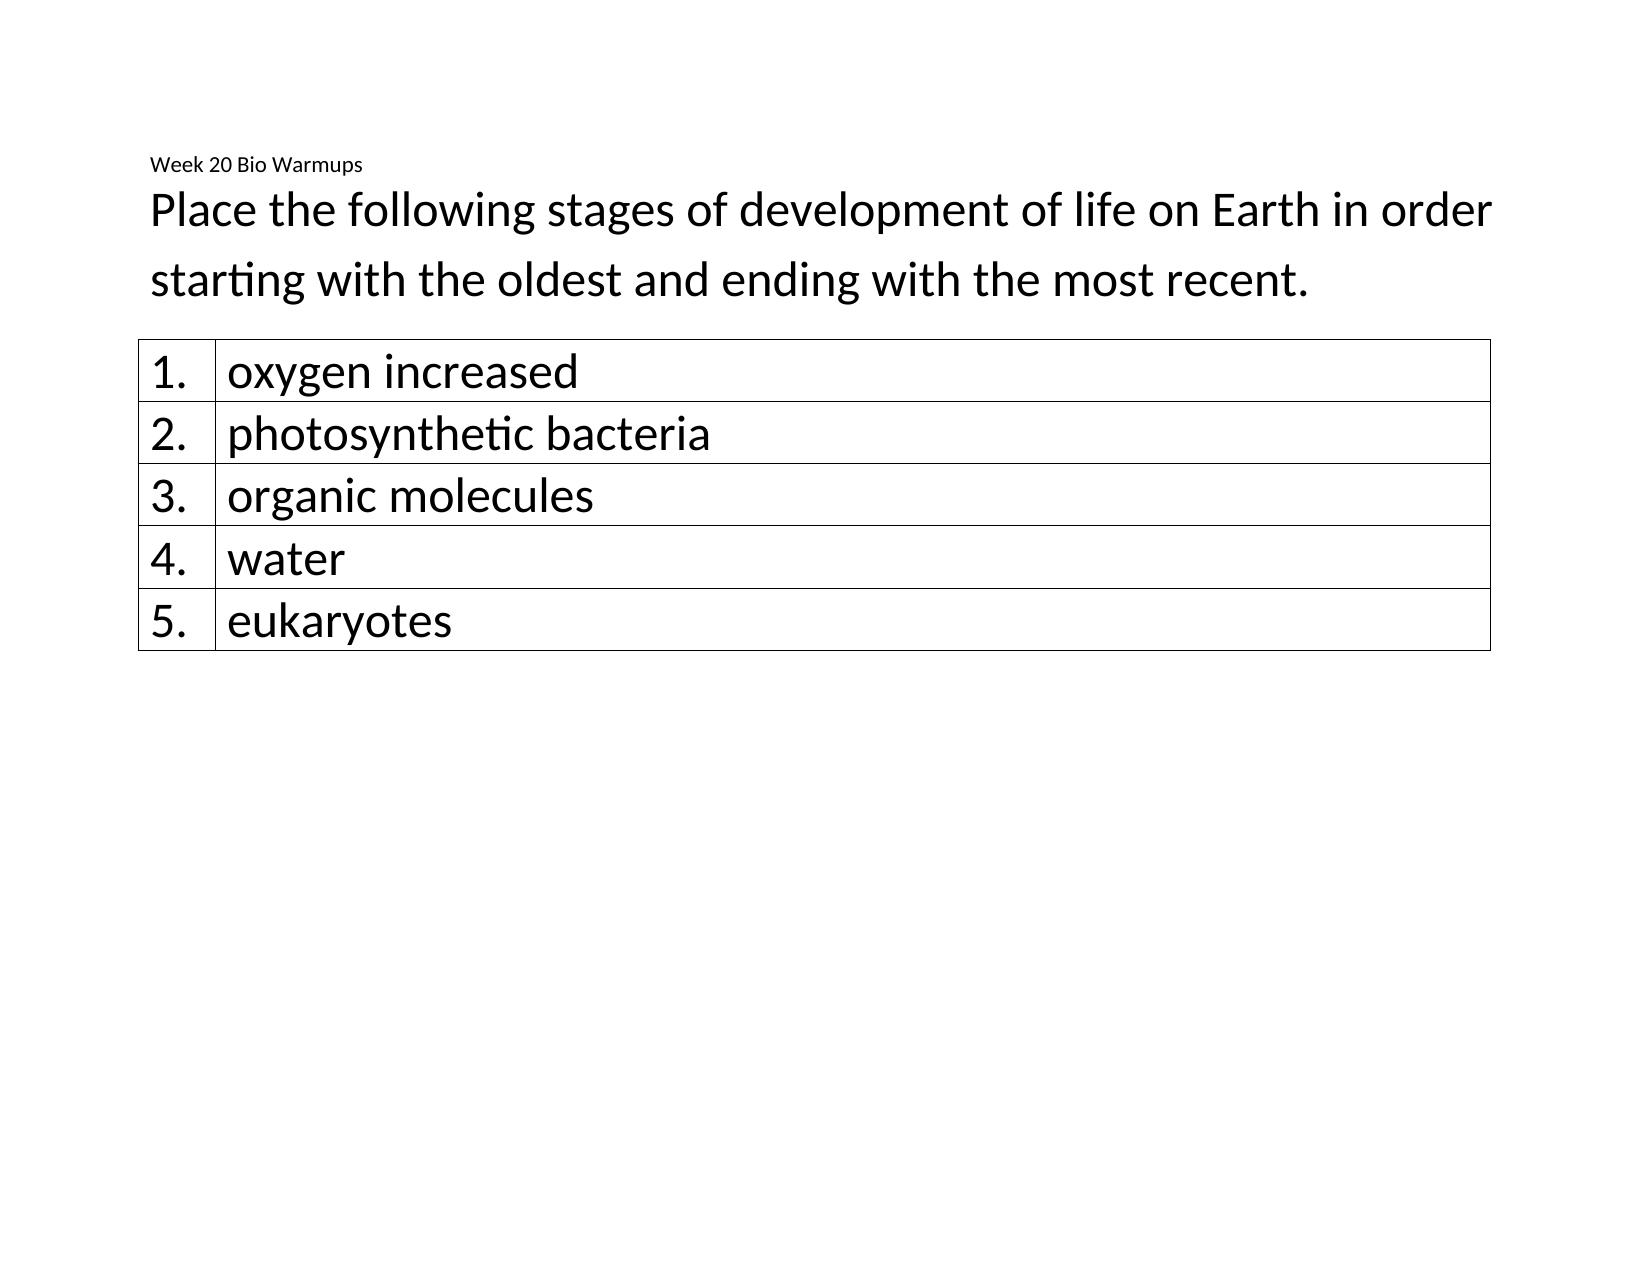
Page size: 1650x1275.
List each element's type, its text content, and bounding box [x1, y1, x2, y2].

table_cell photosynthetic bacteria [216, 402, 1490, 463]
table_header oxygen increased [216, 340, 1490, 401]
table_cell 3. [139, 464, 215, 525]
table_header 1. [139, 340, 215, 401]
text Week 20 Bio Warmups [150, 150, 1500, 178]
table_cell 2. [139, 402, 215, 463]
table_cell 4. [139, 526, 215, 587]
table_cell water [216, 526, 1490, 587]
table_cell eukaryotes [216, 589, 1490, 649]
text Place the following stages of development of life on Earth in order starting with the oldest and ending with the most recent. [150, 178, 1500, 309]
table_cell organic molecules [216, 464, 1490, 525]
table_cell 5. [139, 589, 215, 649]
